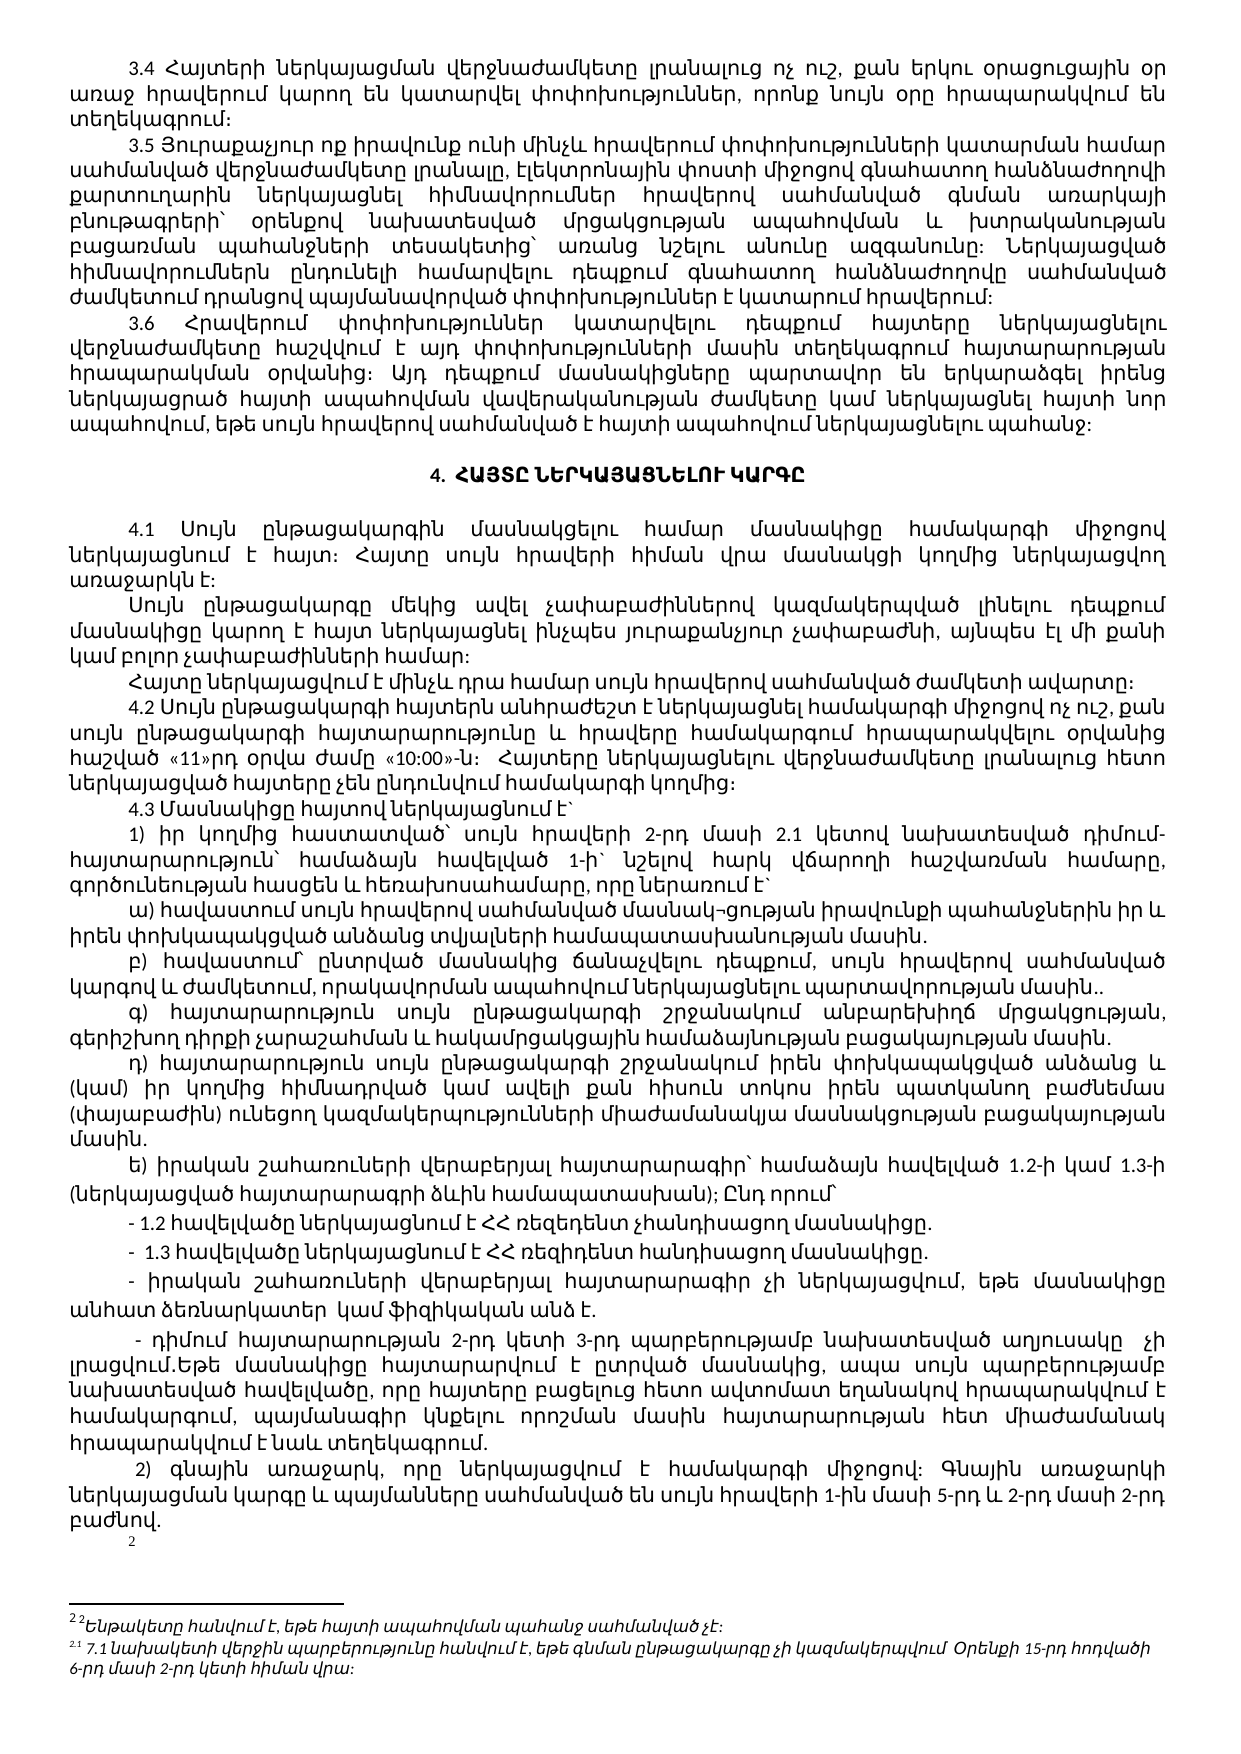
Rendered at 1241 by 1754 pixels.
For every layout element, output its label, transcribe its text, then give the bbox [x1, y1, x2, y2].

text - իրական շահառուների վերաբերյալ հայտարարագիր չի ներկայացվում, եթե մասնակիցը անհատ ձեռնարկատեր կամ ֆիզիկական անձ է. [69, 1268, 1167, 1323]
text Հայտը ներկայացվում է մինչև դրա համար սույն հրավերով սահմանված ժամկետի ավարտը։ [69, 669, 1167, 694]
text - 1.2 հավելվածը ներկայացնում է ՀՀ ռեզեդենտ չհանդիսացող մասնակիցը. [69, 1210, 1167, 1236]
text 3.4 Հայտերի ներկայացման վերջնաժամկետը լրանալուց ոչ ուշ, քան երկու օրացուցային օր առաջ հրավերում կարող են կատարվել փոփոխություններ, որոնք նույն օրը հրապարակվում են տեղեկագրում։ [69, 56, 1167, 132]
text 2) գնային առաջարկ, որը ներկայացվում է համակարգի միջոցով: Գնային առաջարկի ներկայացման կարգը և պայմանները սահմանված են սույն հրավերի 1-ին մասի 5-րդ և 2-րդ մասի 2-րդ բաժնով. [69, 1456, 1167, 1533]
text 4.3 Մասնակիցը հայտով ներկայացնում է` [69, 796, 1167, 821]
text դ) հայտարարություն սույն ընթացակարգի շրջանակում իրեն փոխկապակցված անձանց և (կամ) իր կողմից հիմնադրված կամ ավելի քան հիսուն տոկոս իրեն պատկանող բաժնեմաս (փայաբաժին) ունեցող կազմակերպությունների միաժամանակյա մասնակցության բացակայության մասին. [69, 1050, 1167, 1152]
text 4. ՀԱՅՏԸ ՆԵՐԿԱՅԱՑՆԵԼՈՒ ԿԱՐԳԸ [69, 462, 1167, 488]
text - դիմում հայտարարության 2-րդ կետի 3-րդ պարբերությամբ նախատեսված աղյուսակը չի լրացվում․Եթե մասնակիցը հայտարարվում է ըտրված մասնակից, ապա սույն պարբերությամբ նախատեսված հավելվածը, որը հայտերը բացելուց հետո ավտոմատ եղանակով հրապարակվում է համակարգում, պայմանագիր կնքելու որոշման մասին հայտարարության հետ միաժամանակ հրապարակվում է նաև տեղեկագրում. [69, 1327, 1167, 1456]
text Սույն ընթացակարգը մեկից ավել չափաբաժիններով կազմակերպված լինելու դեպքում մասնակիցը կարող է հայտ ներկայացնել ինչպես յուրաքանչյուր չափաբաժնի, այնպես էլ մի քանի կամ բոլոր չափաբաժինների համար: [69, 593, 1167, 669]
text բ) հավաստում՝ ընտրված մասնակից ճանաչվելու դեպքում, սույն հրավերով սահմանված կարգով և ժամկետում, որակավորման ապահովում ներկայացնելու պարտավորության մասին.. [69, 948, 1167, 999]
text 4.2 Սույն ընթացակարգի հայտերն անհրաժեշտ է ներկայացնել համակարգի միջոցով ոչ ուշ, քան սույն ընթացակարգի հայտարարությունը և հրավերը համակարգում հրապարակվելու օրվանից հաշված «11»րդ օրվա ժամը «10:00»-ն։ Հայտերը ներկայացնելու վերջնաժամկետը լրանալուց հետո ներկայացված հայտերը չեն ընդունվում համակարգի կողմից։ [69, 694, 1167, 796]
text ե) իրական շահառուների վերաբերյալ հայտարարագիր՝ համաձայն հավելված 1․2-ի կամ 1.3-ի (ներկայացված հայտարարագրի ձևին համապատասխան); Ընդ որում՝ [69, 1152, 1167, 1206]
text 1) իր կողմից հաստատված՝ սույն հրավերի 2-րդ մասի 2.1 կետով նախատեսված դիմում-հայտարարություն՝ համաձայն հավելված 1-ի` նշելով հարկ վճարողի հաշվառման համարը, գործունեության հասցեն և հեռախոսահամարը, որը ներառում է` [69, 821, 1167, 898]
text 4.1 Սույն ընթացակարգին մասնակցելու համար մասնակիցը համակարգի միջոցով ներկայացնում է հայտ։ Հայտը սույն հրավերի հիման վրա մասնակցի կողմից ներկայացվող առաջարկն է: [69, 516, 1167, 593]
text ա) հավաստում սույն հրավերով սահմանված մասնակ¬ցության իրավունքի պահանջներին իր և իրեն փոխկապակցված անձանց տվյալների համապատասխանության մասին. [69, 898, 1167, 948]
text 3.5 Յուրաքաչյուր ոք իրավունք ունի մինչև հրավերում փոփոխությունների կատարման համար սահմանված վերջնաժամկետը լրանալը, էլեկտրոնային փոստի միջոցով գնահատող հանձնաժողովի քարտուղարին ներկայացնել հիմնավորումներ հրավերով սահմանված գնման առարկայի բնութագրերի՝ օրենքով նախատեսված մրցակցության ապահովման և խտրականության բացառման պահանջների տեսակետից՝ առանց նշելու անունը ազգանունը: Ներկայացված հիմնավորումներն ընդունելի համարվելու դեպքում գնահատող հանձնաժողովը սահմանված ժամկետում դրանցով պայմանավորված փոփոխություններ է կատարում հրավերում: [69, 132, 1167, 310]
text գ) հայտարարություն սույն ընթացակարգի շրջանակում անբարեխիղճ մրցակցության, գերիշխող դիրքի չարաշահման և հակամրցակցային համաձայնության բացակայության մասին. [69, 999, 1167, 1050]
text - 1.3 հավելվածը ներկայացնում է ՀՀ ռեզիդենտ հանդիսացող մասնակիցը. [69, 1239, 1167, 1265]
text 3.6 Հրավերում փոփոխություններ կատարվելու դեպքում հայտերը ներկայացնելու վերջնաժամկետը հաշվվում է այդ փոփոխությունների մասին տեղեկագրում հայտարարության հրապարակման օրվանից։ Այդ դեպքում մասնակիցները պարտավոր են երկարաձգել իրենց ներկայացրած հայտի ապահովման վավերականության ժամկետը կամ ներկայացնել հայտի նոր ապահովում, եթե սույն հրավերով սահմանված է հայտի ապահովում ներկայացնելու պահանջ: [69, 310, 1167, 437]
